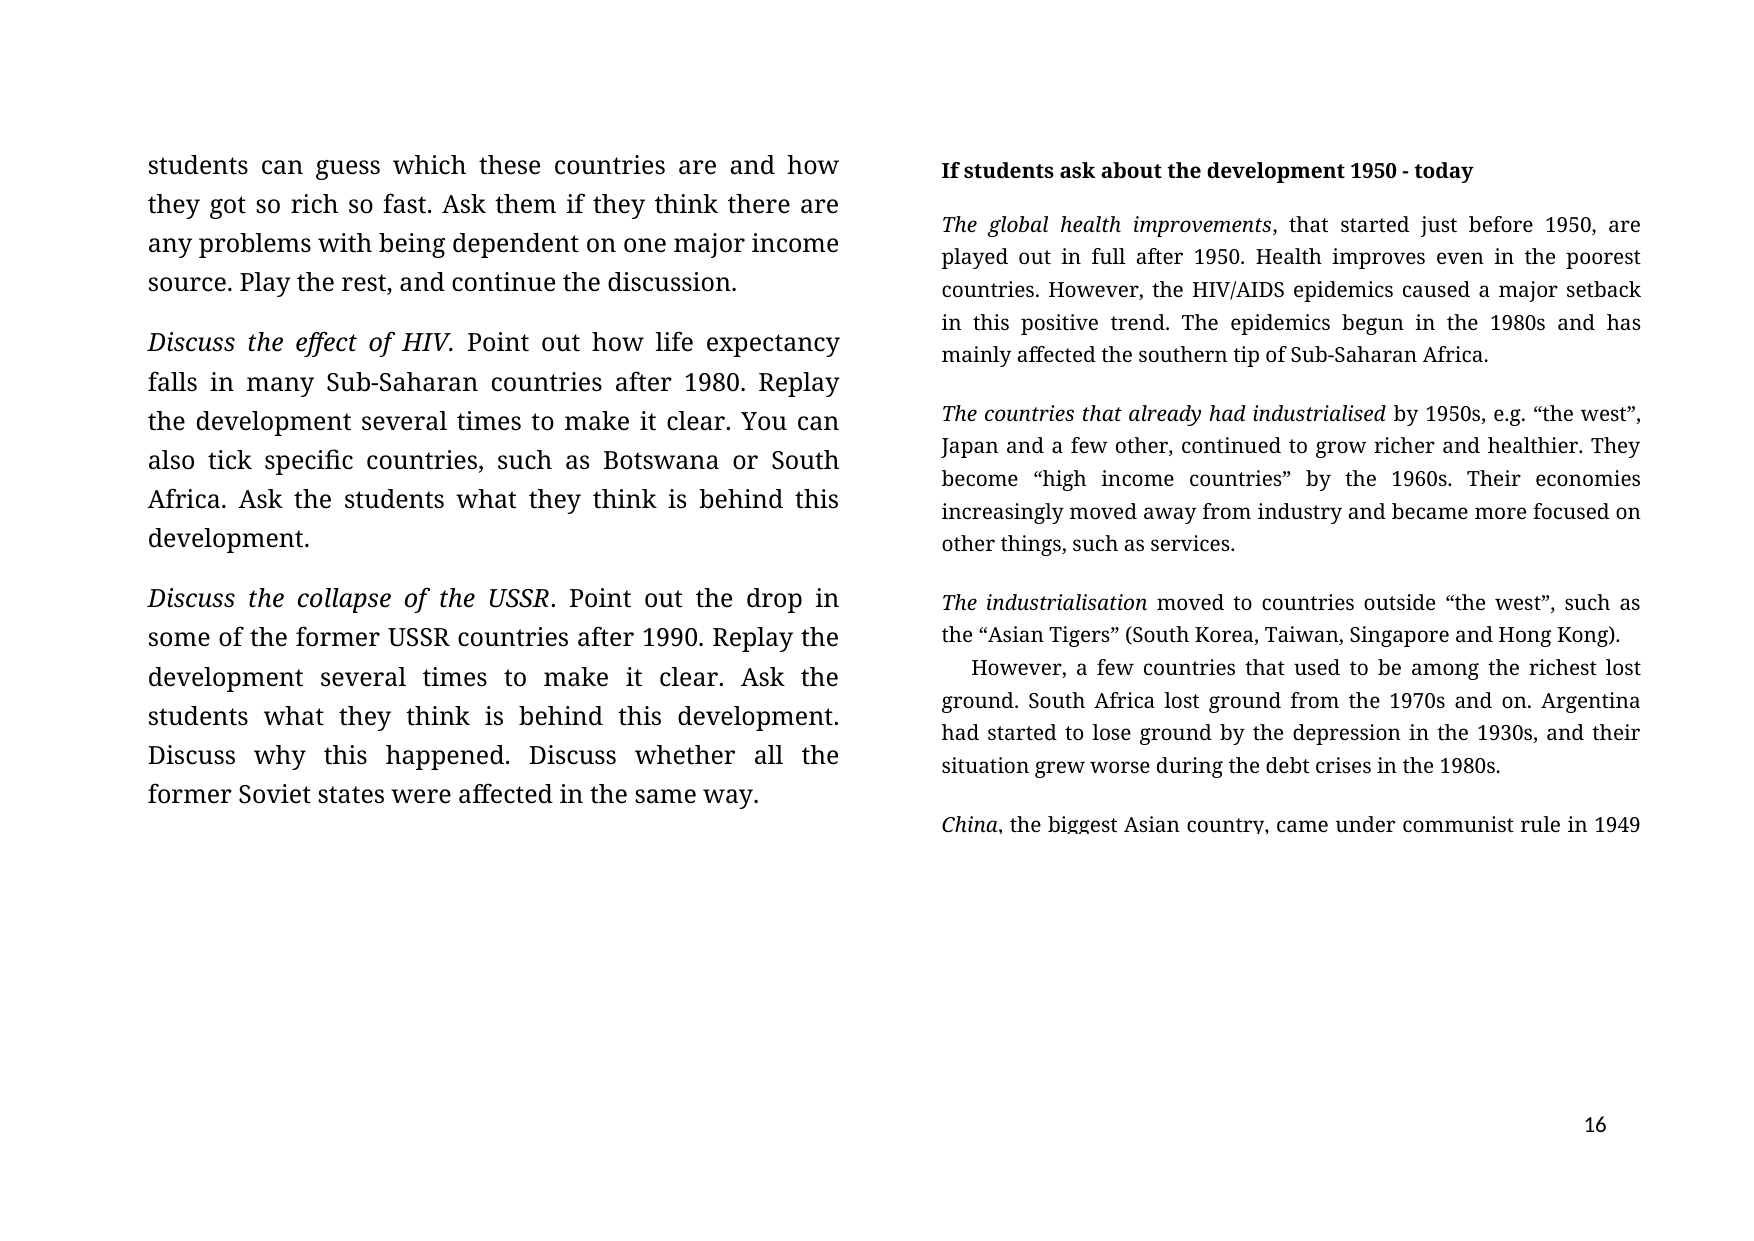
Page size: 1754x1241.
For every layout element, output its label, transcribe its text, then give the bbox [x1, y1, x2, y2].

text Discuss the effect of HIV. Point out how life expectancy falls in many Sub-Saharan countries after 1980. Replay the development several times to make it clear. You can also tick specific countries, such as Botswana or South Africa. Ask the students what they think is behind this development. [148, 325, 840, 555]
text Discuss the collapse of the USSR. Point out the drop in some of the former USSR countries after 1990. Replay the development several times to make it clear. Ask the students what they think is behind this development. Discuss why this happened. Discuss whether all the former Soviet states were affected in the same way. [148, 581, 840, 811]
